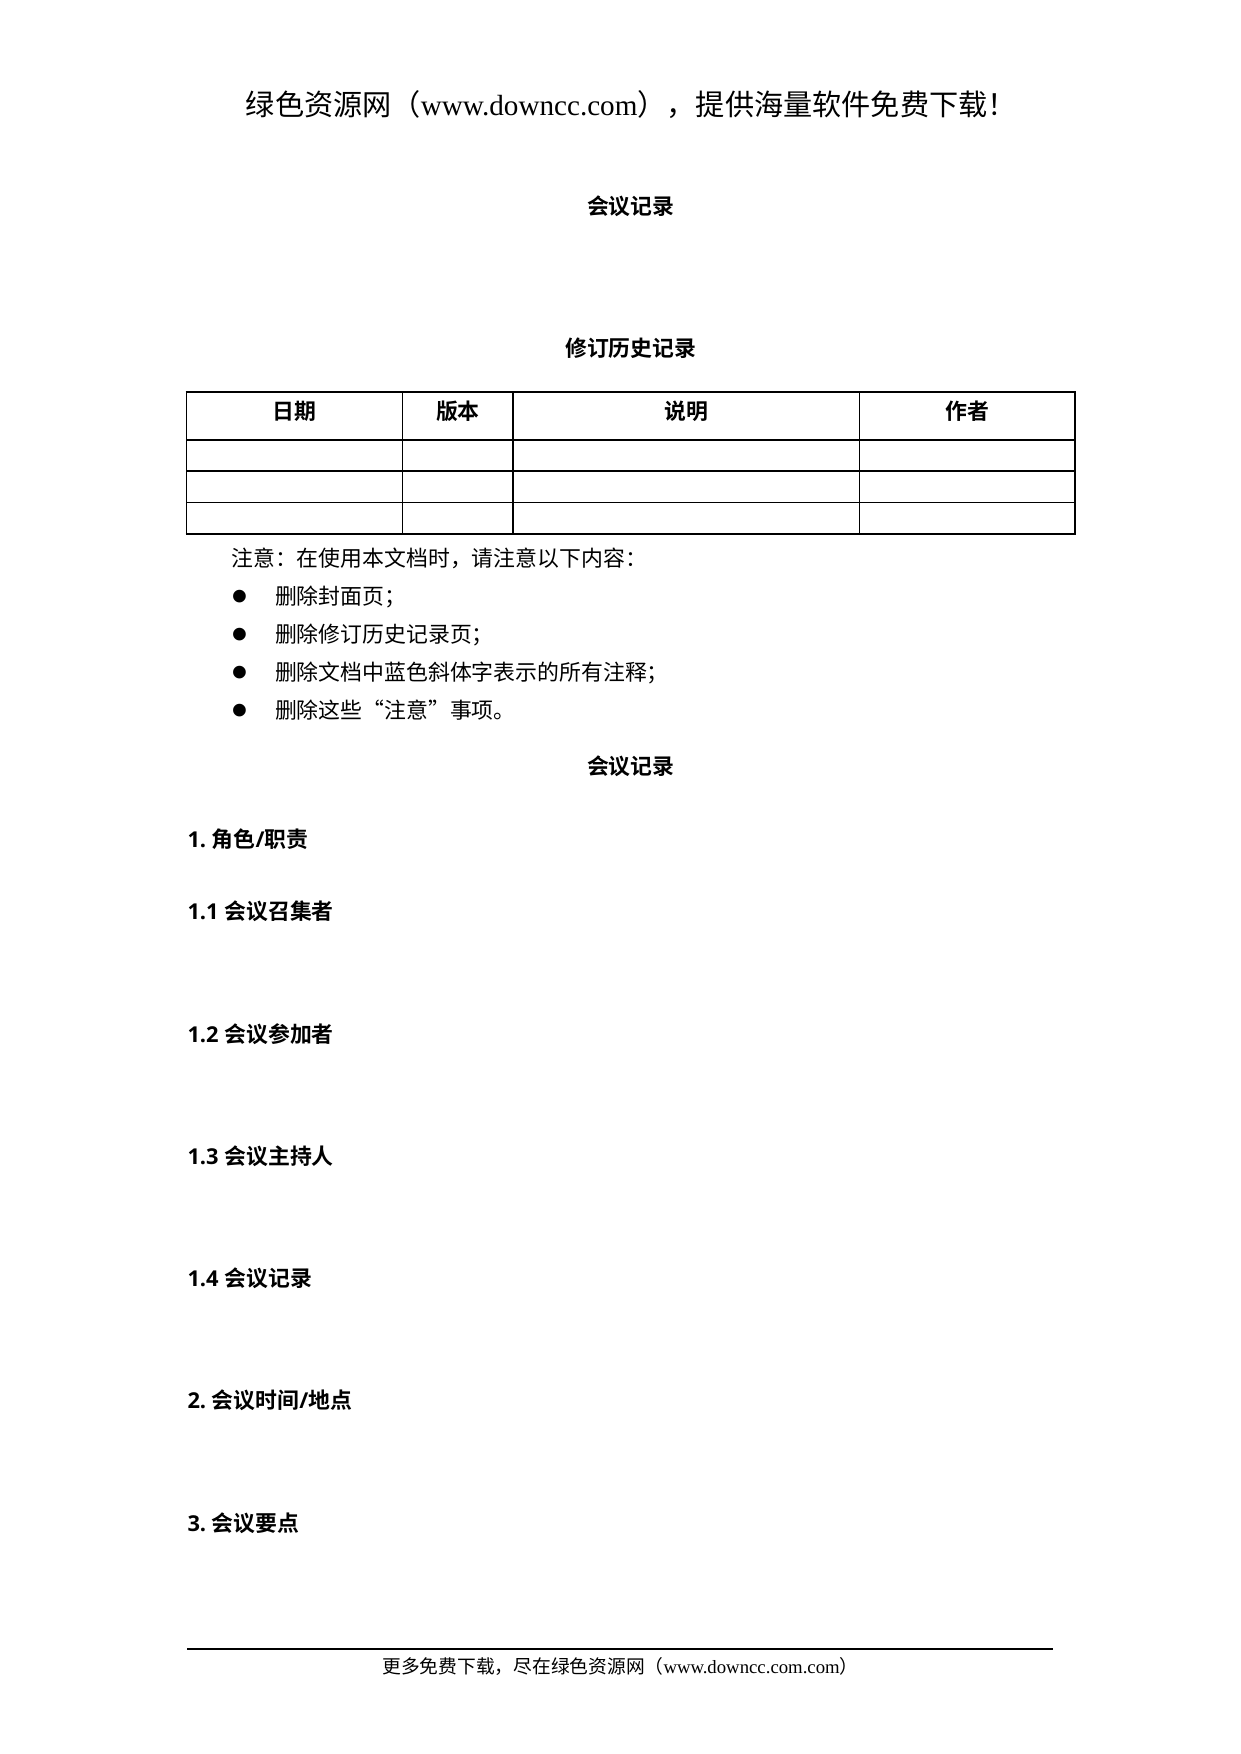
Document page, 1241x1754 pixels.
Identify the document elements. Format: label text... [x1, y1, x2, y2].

subtitle 角色/职责 [187, 822, 1053, 853]
title 会议记录 [187, 189, 1053, 221]
title 修订历史记录 [187, 331, 1053, 363]
table_cell [187, 441, 402, 470]
table_cell [403, 503, 512, 533]
table_header 日期 [187, 393, 402, 439]
table_header 说明 [514, 393, 859, 439]
list 删除修订历史记录页； [231, 617, 1053, 648]
table_cell [514, 441, 859, 470]
list 删除这些“注意”事项。 [231, 693, 1053, 724]
table_header 版本 [403, 393, 512, 439]
table_cell [514, 472, 859, 502]
table_cell [187, 503, 402, 533]
subtitle 会议召集者 [187, 894, 1053, 926]
list 删除封面页； [231, 579, 1053, 611]
subtitle 会议要点 [187, 1506, 1053, 1538]
table_cell [860, 472, 1074, 502]
table_cell [403, 441, 512, 470]
table_cell [187, 472, 402, 502]
table_cell [860, 503, 1074, 533]
title 会议记录 [187, 749, 1053, 781]
list 删除文档中蓝色斜体字表示的所有注释； [231, 655, 1053, 686]
subtitle 会议主持人 [187, 1139, 1053, 1171]
table_cell [514, 503, 859, 533]
text 注意：在使用本文档时，请注意以下内容： [187, 541, 1053, 573]
table_cell [403, 472, 512, 502]
table_cell [860, 441, 1074, 470]
subtitle 会议参加者 [187, 1017, 1053, 1048]
table_header 作者 [860, 393, 1074, 439]
subtitle 会议时间/地点 [187, 1383, 1053, 1415]
subtitle 会议记录 [187, 1261, 1053, 1293]
